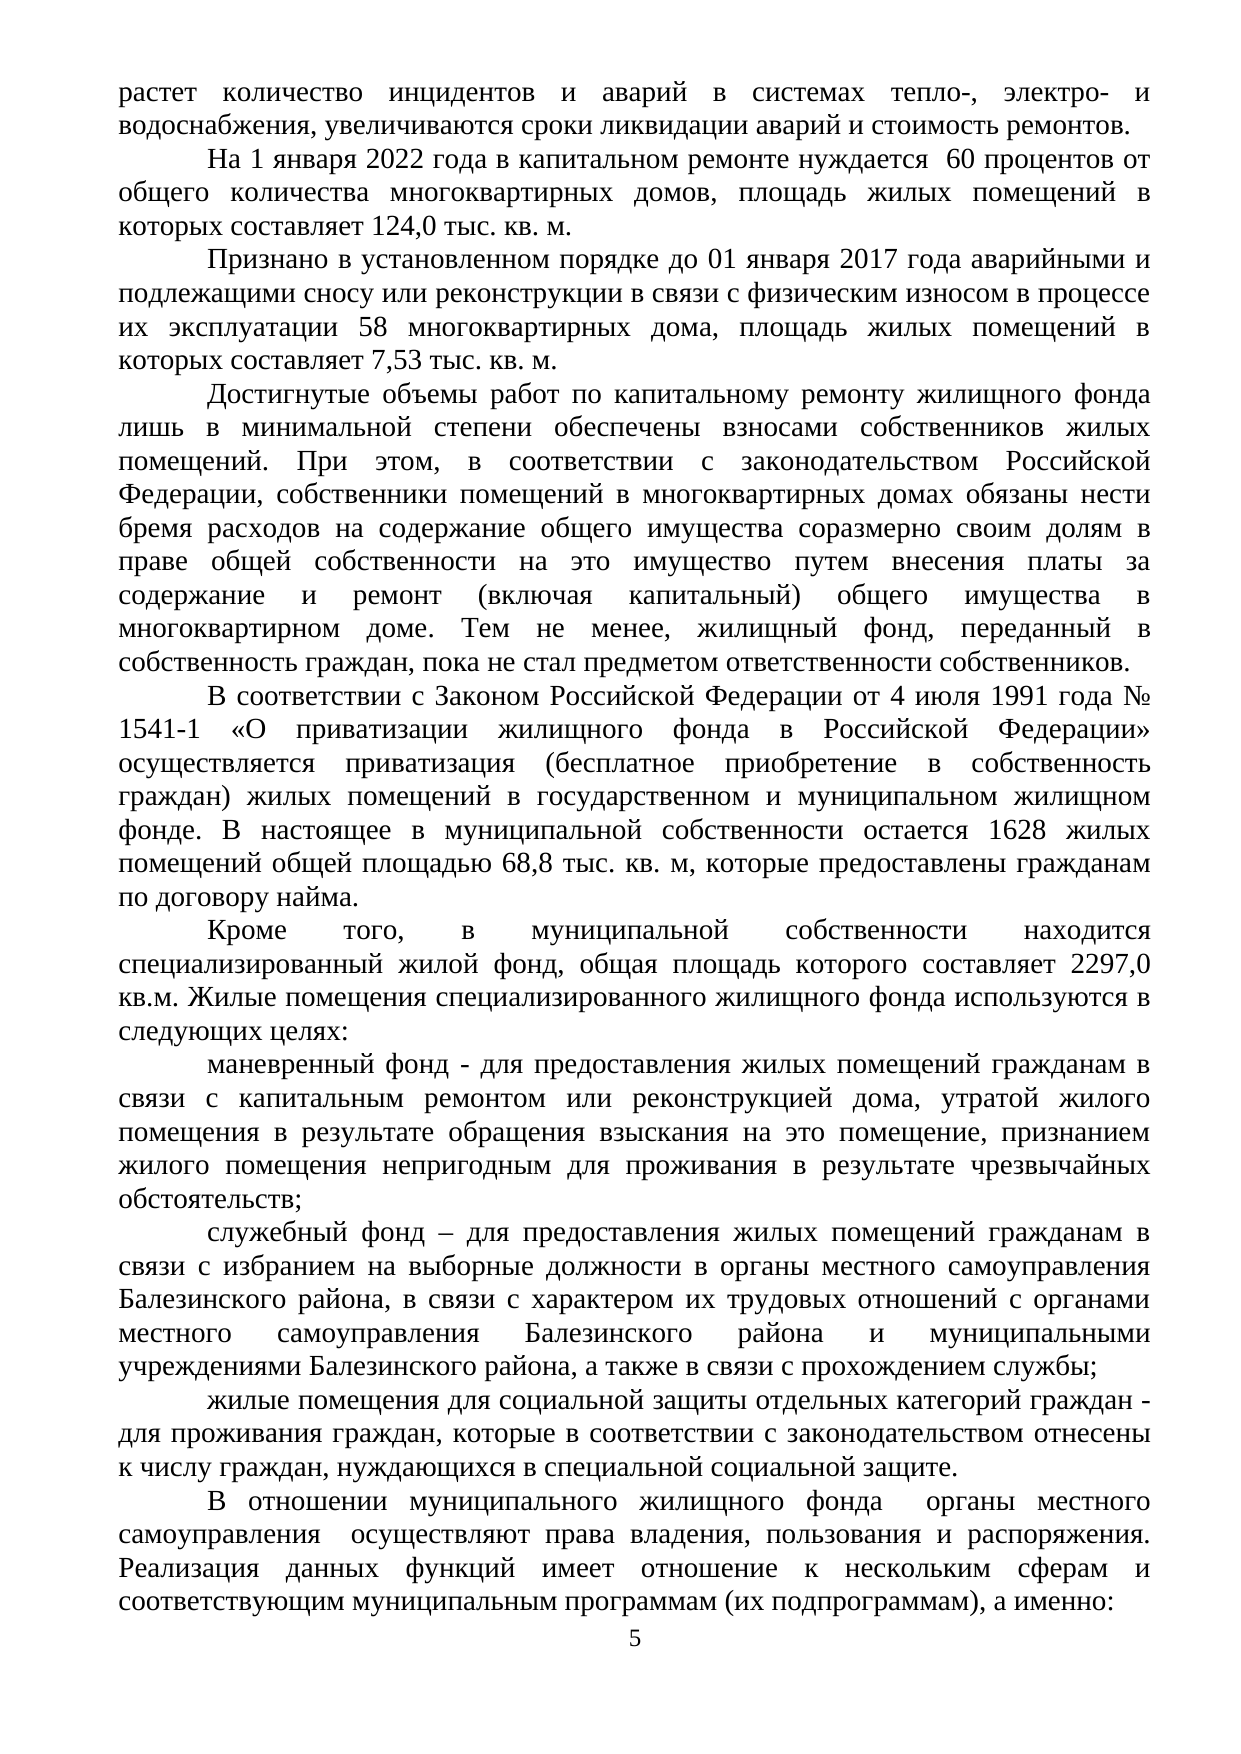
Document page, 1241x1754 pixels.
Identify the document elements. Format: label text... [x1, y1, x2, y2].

text Достигнутые объемы работ по капитальному ремонту жилищного фонда лишь в минимальной степени обеспечены взносами собственников жилых помещений. При этом, в соответствии с законодательством Российской Федерации, собственники помещений в многоквартирных домах обязаны нести бремя расходов на содержание общего имущества соразмерно своим долям в праве общей собственности на это имущество путем внесения платы за содержание и ремонт (включая капитальный) общего имущества в многоквартирном доме. Тем не менее, жилищный фонд, переданный в собственность граждан, пока не стал предметом ответственности собственников. [118, 376, 1152, 678]
text На 1 января 2022 года в капитальном ремонте нуждается 60 процентов от общего количества многоквартирных домов, площадь жилых помещений в которых составляет 124,0 тыс. кв. м. [118, 141, 1152, 242]
text жилые помещения для социальной защиты отдельных категорий граждан - для проживания граждан, которые в соответствии с законодательством отнесены к числу граждан, нуждающихся в специальной социальной защите. [118, 1382, 1152, 1483]
text В соответствии с Законом Российской Федерации от 4 июля 1991 года № 1541-1 «О приватизации жилищного фонда в Российской Федерации» осуществляется приватизация (бесплатное приобретение в собственность граждан) жилых помещений в государственном и муниципальном жилищном фонде. В настоящее в муниципальной собственности остается 1628 жилых помещений общей площадью 68,8 тыс. кв. м, которые предоставлены гражданам по договору найма. [118, 678, 1152, 912]
text Признано в установленном порядке до 01 января 2017 года аварийными и подлежащими сносу или реконструкции в связи с физическим износом в процессе их эксплуатации 58 многоквартирных дома, площадь жилых помещений в которых составляет 7,53 тыс. кв. м. [118, 242, 1152, 376]
text Кроме того, в муниципальной собственности находится специализированный жилой фонд, общая площадь которого составляет 2297,0 кв.м. Жилые помещения специализированного жилищного фонда используются в следующих целях: [118, 912, 1152, 1047]
text маневренный фонд - для предоставления жилых помещений гражданам в связи с капитальным ремонтом или реконструкцией дома, утратой жилого помещения в результате обращения взыскания на это помещение, признанием жилого помещения непригодным для проживания в результате чрезвычайных обстоятельств; [118, 1047, 1152, 1214]
text В отношении муниципального жилищного фонда органы местного самоуправления осуществляют права владения, пользования и распоряжения. Реализация данных функций имеет отношение к нескольким сферам и соответствующим муниципальным программам (их подпрограммам), а именно: [118, 1483, 1152, 1617]
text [118, 74, 1152, 141]
text служебный фонд – для предоставления жилых помещений гражданам в связи с избранием на выборные должности в органы местного самоуправления Балезинского района, в связи с характером их трудовых отношений с органами местного самоуправления Балезинского района и муниципальными учреждениями Балезинского района, а также в связи с прохождением службы; [118, 1214, 1152, 1382]
